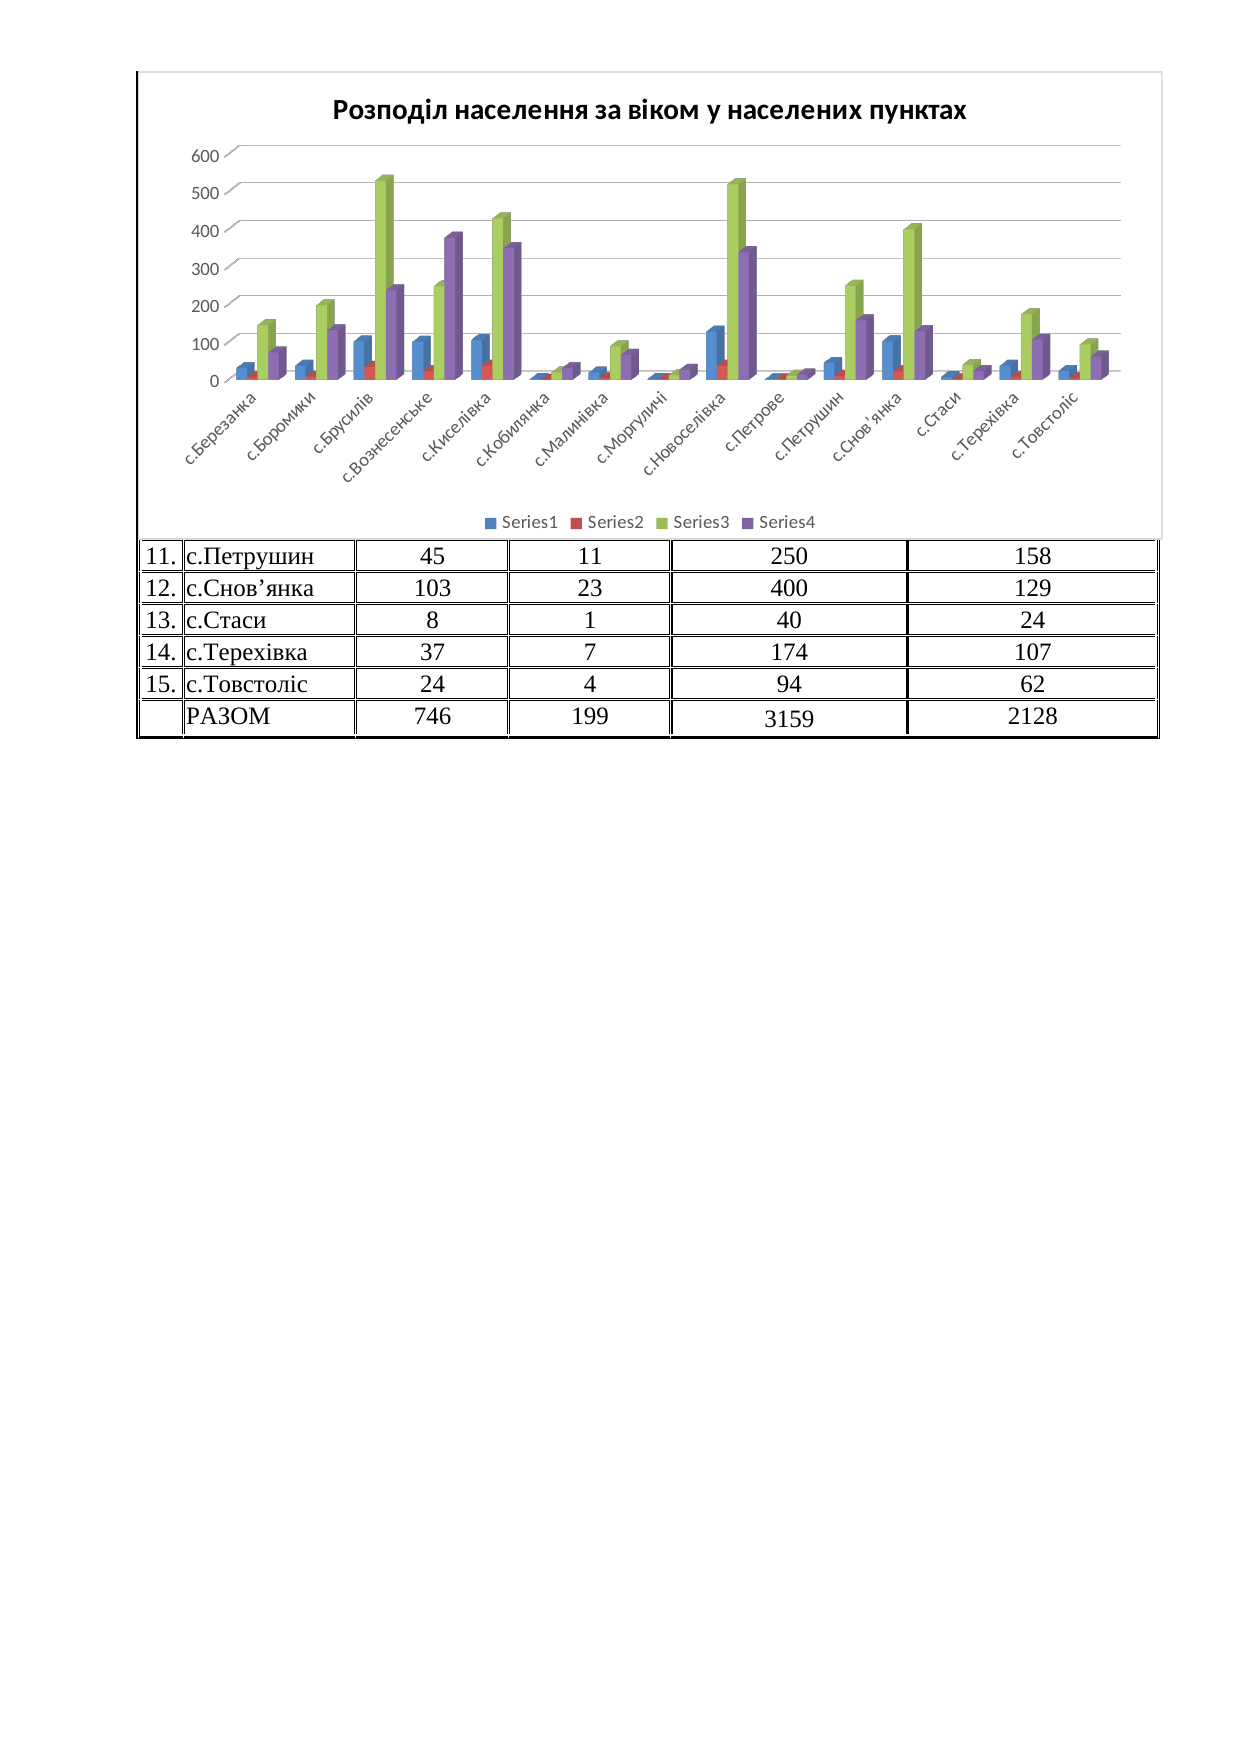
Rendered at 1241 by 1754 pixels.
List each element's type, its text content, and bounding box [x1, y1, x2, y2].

table_cell с.Петрушин [185, 541, 354, 570]
table_cell 158 [909, 540, 1157, 570]
table_cell 400 [673, 573, 906, 602]
table_cell 1 [510, 605, 669, 634]
table_cell с.Стаси [185, 605, 354, 634]
table_cell с.Снов’янка [185, 573, 354, 602]
table_cell 7 [510, 637, 669, 666]
table_cell с.Терехівка [185, 637, 354, 666]
table_cell 24 [907, 602, 1158, 634]
table_cell с.Товстоліс [185, 669, 354, 698]
table_cell 14. [138, 634, 183, 666]
table_cell 62 [907, 666, 1158, 698]
table_cell [138, 698, 183, 736]
table_cell 11 [510, 541, 669, 570]
table_cell 174 [673, 637, 906, 666]
table_cell 107 [907, 634, 1158, 666]
table_cell 4 [510, 669, 669, 698]
table_cell 11. [140, 540, 182, 570]
table_cell 40 [673, 605, 906, 634]
table_cell 23 [510, 573, 669, 602]
table_cell 24 [357, 669, 507, 698]
table_cell 3159 [671, 701, 907, 736]
table_cell 94 [673, 669, 906, 698]
table_cell 2128 [907, 698, 1158, 736]
table_cell РАЗОМ [184, 701, 356, 736]
table_cell 746 [356, 701, 508, 736]
table_cell 13. [138, 602, 183, 634]
table_cell 250 [673, 541, 906, 570]
table_cell 129 [907, 570, 1158, 602]
table_cell 45 [357, 541, 507, 570]
table_cell 8 [357, 605, 507, 634]
table_cell 37 [357, 637, 507, 666]
table_cell 199 [509, 698, 671, 736]
table_cell 15. [138, 666, 183, 698]
table_cell 12. [138, 570, 183, 602]
table_cell 103 [357, 573, 507, 602]
